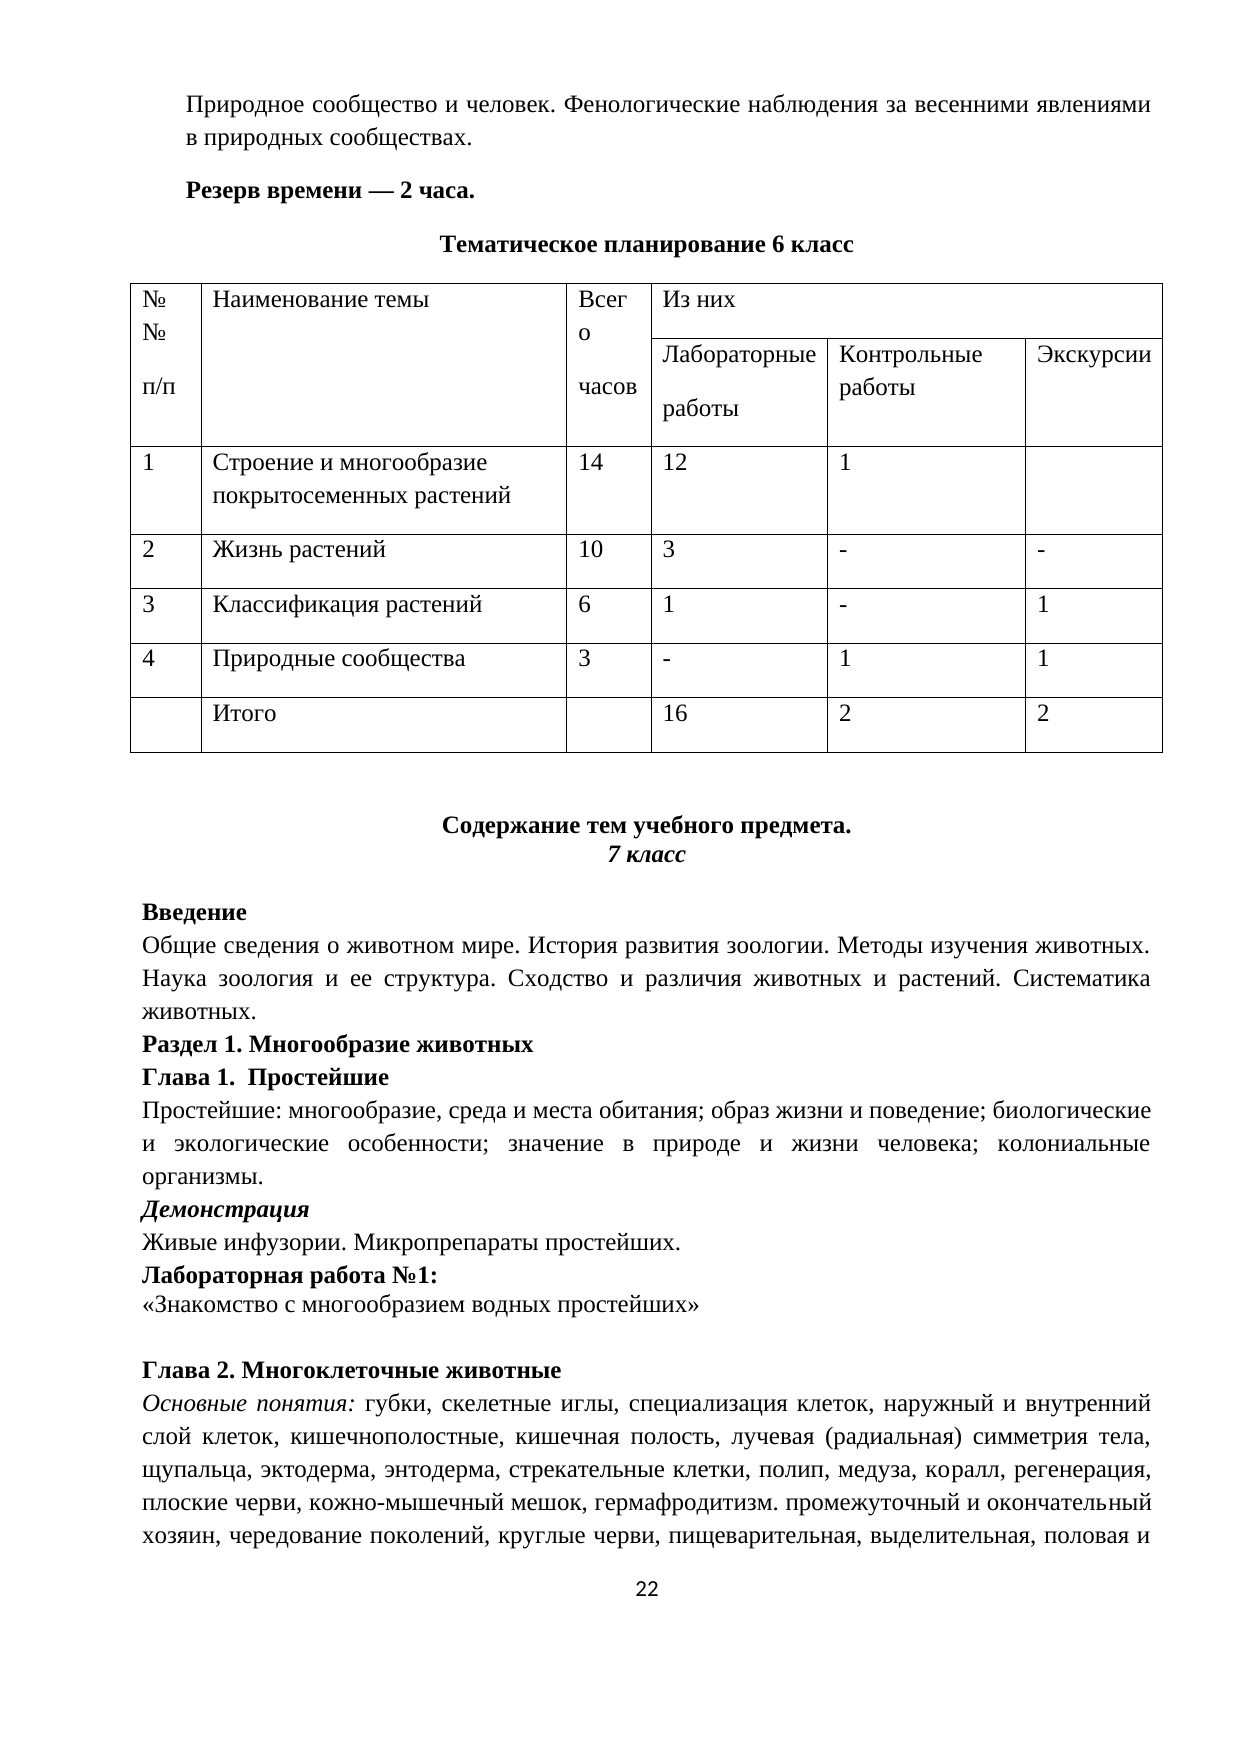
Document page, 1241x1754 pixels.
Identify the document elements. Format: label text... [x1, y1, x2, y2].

text Природное сообщество и человек. Фенологические наблюдения за весенними явлениями в природных сообществах. [186, 89, 1152, 150]
text Раздел 1. Многообразие животных [142, 1029, 1152, 1057]
table_cell [131, 698, 201, 752]
table_cell 1 [652, 589, 827, 642]
table_cell 3 [652, 535, 827, 588]
table_cell 4 [131, 644, 201, 697]
table_cell 10 [567, 535, 651, 588]
table_header №№ п/п [131, 284, 201, 446]
table_cell Экскурсии [1026, 339, 1162, 446]
text Введение [142, 897, 1152, 925]
text Содержание тем учебного предмета. [142, 810, 1152, 839]
table_header Из них [652, 284, 1162, 338]
text «Знакомство с многообразием водных простейших» [142, 1289, 1152, 1317]
table_cell 2 [1026, 698, 1162, 752]
text Демонстрация [142, 1194, 1152, 1223]
table_cell - [828, 535, 1025, 588]
text Лабораторная работа №1: [142, 1260, 1152, 1289]
table_cell - [652, 644, 827, 697]
text 7 класс [142, 839, 1152, 868]
table_cell [1026, 447, 1162, 533]
table_cell Контрольные работы [828, 339, 1025, 446]
text Живые инфузории. Микропрепараты простейших. [142, 1227, 1152, 1256]
table_cell - [828, 589, 1025, 642]
table_cell 3 [131, 589, 201, 642]
table_cell Жизнь растений [202, 535, 566, 588]
table_cell 12 [652, 447, 827, 533]
table_cell 1 [1026, 589, 1162, 642]
table_cell [567, 698, 651, 752]
text Глава 2. Многоклеточные животные [142, 1355, 1152, 1383]
text Простейшие: многообразие, среда и места обитания; образ жизни и поведение; биологические и экологические особенности; значение в природе и жизни человека; колониальные организмы. [142, 1095, 1152, 1189]
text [142, 1388, 1152, 1548]
table_cell 2 [828, 698, 1025, 752]
table_cell Лабораторные работы [652, 339, 827, 446]
table_cell - [1026, 535, 1162, 588]
text Тематическое планирование 6 класс [142, 229, 1152, 258]
text Общие сведения о животном мире. История развития зоологии. Методы изучения животных. Наука зоология и ее структура. Сходство и различия животных и растений. Систематика животных. [142, 930, 1152, 1024]
table_header Всего часов [567, 284, 651, 446]
table_cell Строение и многообразие покрытосеменных растений [202, 447, 566, 533]
text Глава 1. Простейшие [142, 1062, 1152, 1091]
table_cell Природные сообщества [202, 644, 566, 697]
table_cell 3 [567, 644, 651, 697]
table_cell 2 [131, 535, 201, 588]
table_cell 16 [652, 698, 827, 752]
table_header Наименование темы [202, 284, 566, 446]
table_cell 1 [1026, 644, 1162, 697]
table_cell Классификация растений [202, 589, 566, 642]
table_cell 14 [567, 447, 651, 533]
table_cell 1 [828, 644, 1025, 697]
table_cell 1 [131, 447, 201, 533]
table_cell 6 [567, 589, 651, 642]
text Резерв времени — 2 часа. [186, 176, 1152, 204]
table_cell 1 [828, 447, 1025, 533]
table_cell Итого [202, 698, 566, 752]
